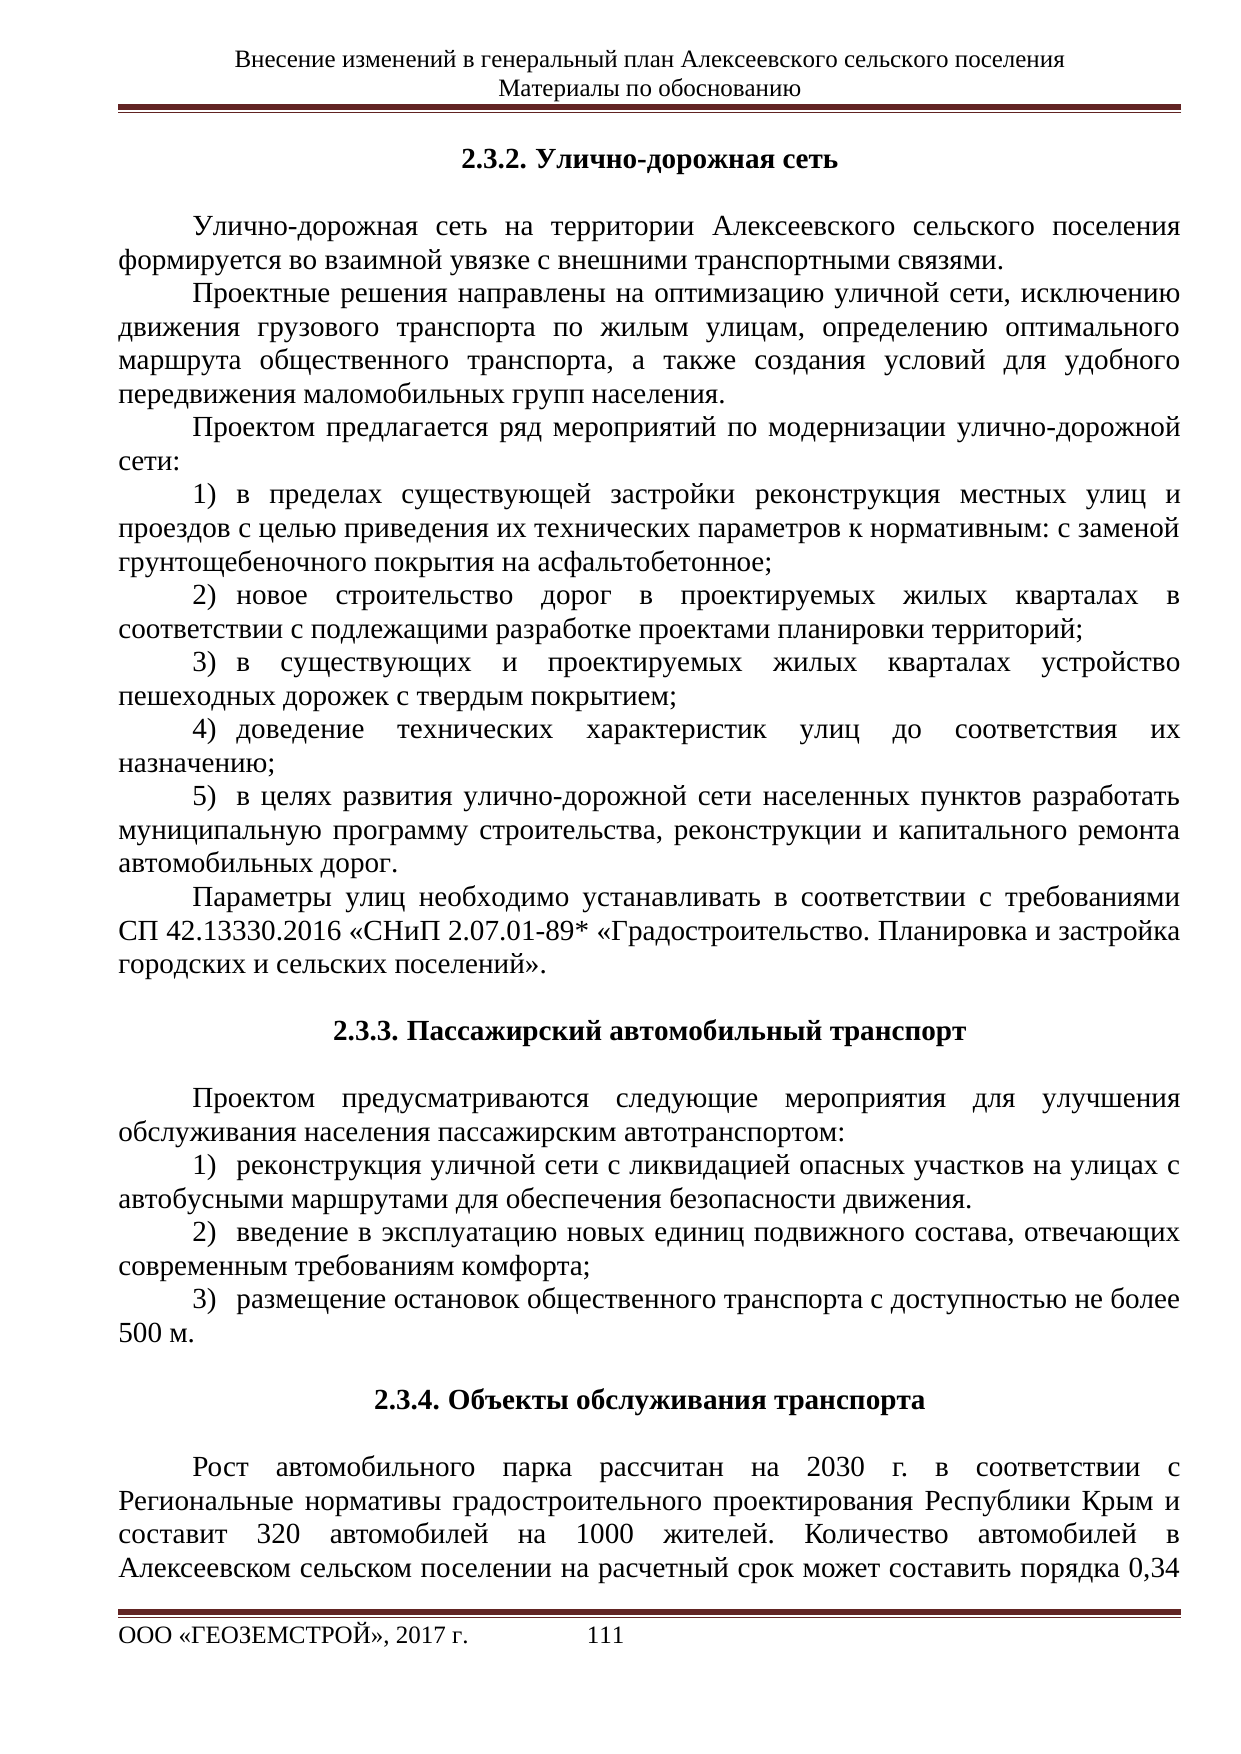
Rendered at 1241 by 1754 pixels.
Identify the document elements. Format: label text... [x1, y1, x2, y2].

subtitle Объекты обслуживания транспорта [118, 1382, 1181, 1416]
list в существующих и проектируемых жилых кварталах устройство пешеходных дорожек с твердым покрытием; [118, 644, 1181, 711]
list введение в эксплуатацию новых единиц подвижного состава, отвечающих современным требованиям комфорта; [118, 1214, 1181, 1282]
list в целях развития улично-дорожной сети населенных пунктов разработать муниципальную программу строительства, реконструкции и капитального ремонта автомобильных дорог. [118, 778, 1181, 879]
list размещение остановок общественного транспорта с доступностью не более 500 м. [118, 1282, 1181, 1349]
list в пределах существующей застройки реконструкция местных улиц и проездов с целью приведения их технических параметров к нормативным: с заменой грунтощебеночного покрытия на асфальтобетонное; [118, 477, 1181, 577]
text Проектом предусматриваются следующие мероприятия для улучшения обслуживания населения пассажирским автотранспортом: [118, 1080, 1181, 1147]
subtitle Пассажирский автомобильный транспорт [118, 1013, 1181, 1047]
list доведение технических характеристик улиц до соответствия их назначению; [118, 711, 1181, 778]
text Параметры улиц необходимо устанавливать в соответствии с требованиями СП 42.13330.2016 «СНиП 2.07.01-89* «Градостроительство. Планировка и застройка городских и сельских поселений». [118, 879, 1181, 980]
list реконструкция уличной сети с ликвидацией опасных участков на улицах с автобусными маршрутами для обеспечения безопасности движения. [118, 1147, 1181, 1214]
list новое строительство дорог в проектируемых жилых кварталах в соответствии с подлежащими разработке проектами планировки территорий; [118, 577, 1181, 644]
text Проектные решения направлены на оптимизацию уличной сети, исключению движения грузового транспорта по жилым улицам, определению оптимального маршрута общественного транспорта, а также создания условий для удобного передвижения маломобильных групп населения. [118, 275, 1181, 409]
subtitle Улично-дорожная сеть [118, 141, 1181, 175]
text Улично-дорожная сеть на территории Алексеевского сельского поселения формируется во взаимной увязке с внешними транспортными связями. [118, 208, 1181, 275]
text Проектом предлагается ряд мероприятий по модернизации улично-дорожной сети: [118, 409, 1181, 477]
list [118, 1449, 1181, 1583]
